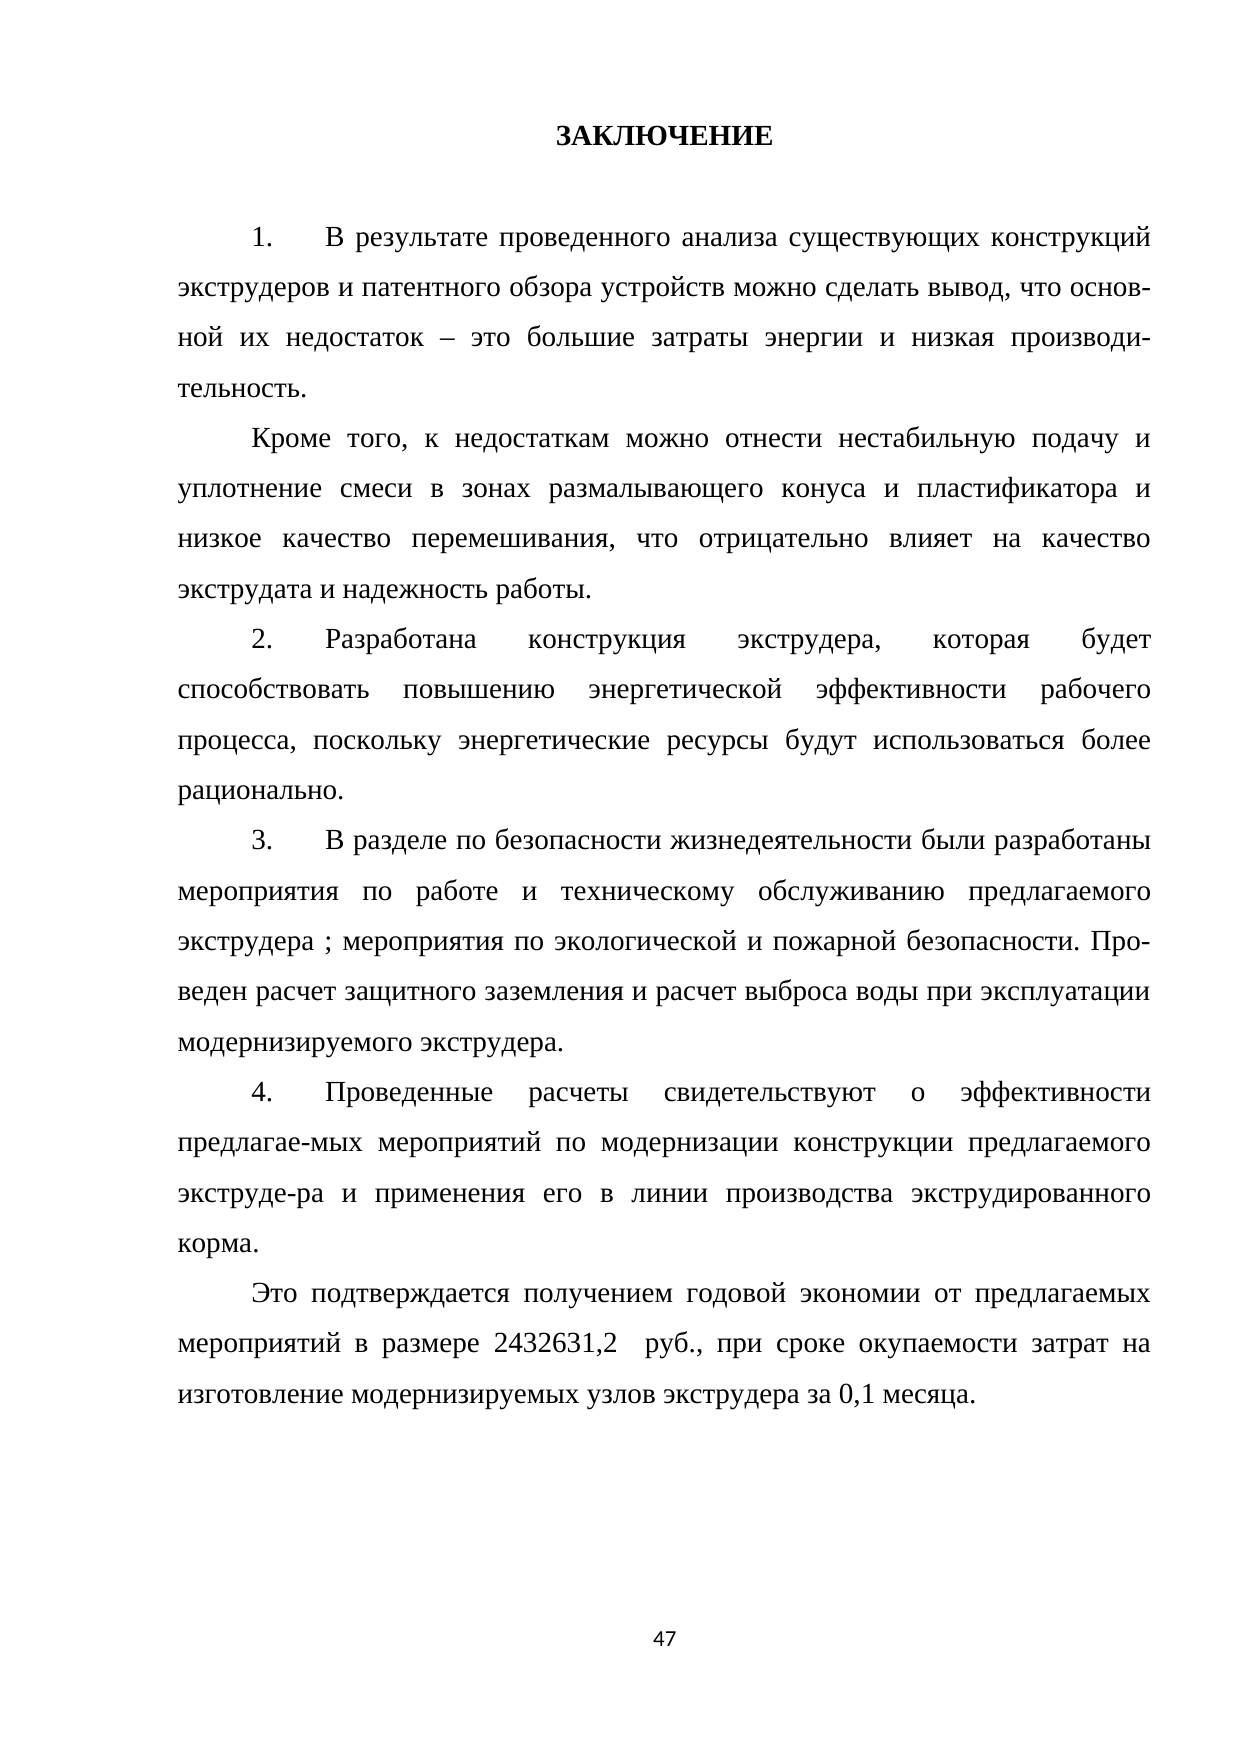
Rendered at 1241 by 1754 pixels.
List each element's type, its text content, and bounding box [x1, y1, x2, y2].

list Проведенные расчеты свидетельствуют о эффективности предлагае-мых мероприятий по модернизации конструкции предлагаемого экструде-ра и применения его в линии производства экструдированного корма. [177, 1074, 1152, 1258]
list В разделе по безопасности жизнедеятельности были разработаны мероприятия по работе и техническому обслуживанию предлагаемого экструдера ; мероприятия по экологической и пожарной безопасности. Про-веден расчет защитного заземления и расчет выброса воды при эксплуатации модернизируемого экструдера. [177, 822, 1152, 1057]
text ЗАКЛЮЧЕНИЕ [177, 118, 1152, 152]
list Разработана конструкция экструдера, которая будет способствовать повышению энергетической эффективности рабочего процесса, поскольку энергетические ресурсы будут использоваться более рационально. [177, 621, 1152, 806]
list Это подтверждается получением годовой экономии от предлагаемых мероприятий в размере 2432631,2 руб., при сроке окупаемости затрат на изготовление модернизируемых узлов экструдера за 0,1 месяца. [177, 1275, 1152, 1409]
list В результате проведенного анализа существующих конструкций экструдеров и патентного обзора устройств можно сделать вывод, что основ-ной их недостаток – это большие затраты энергии и низкая производи-тельность. [177, 219, 1152, 403]
text Кроме того, к недостаткам можно отнести нестабильную подачу и уплотнение смеси в зонах размалывающего конуса и пластификатора и низкое качество перемешивания, что отрицательно влияет на качество экструдата и надежность работы. [177, 420, 1152, 604]
